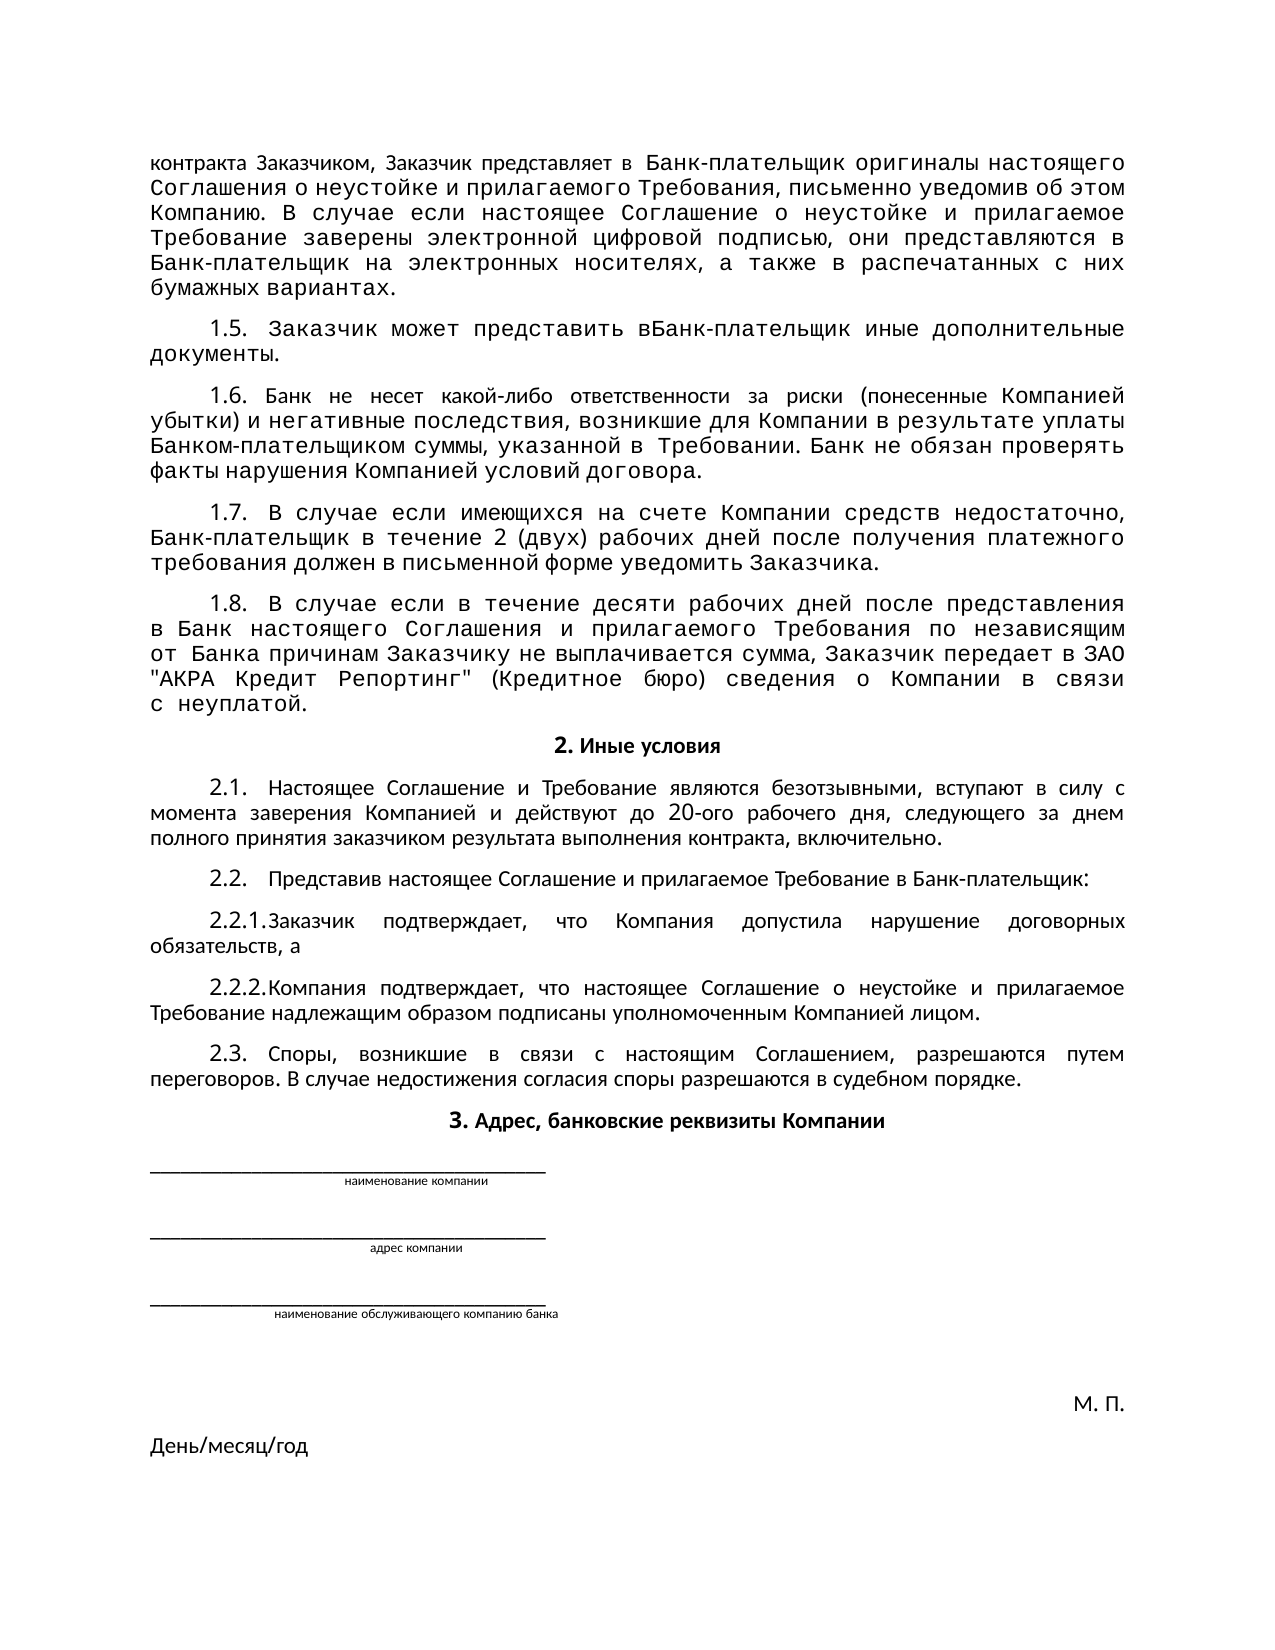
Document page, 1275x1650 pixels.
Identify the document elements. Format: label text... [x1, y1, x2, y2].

text 1.8. В случае если в течение десяти рабочих дней после представления в Банк настоящего Соглашения и прилагаемого Требования по независящим от Банка причинам Заказчику не выплачивается сумма, Заказчик передает в ЗАО "АКРА Кредит Репортинг" (Кредитное бюро) сведения о Компании в связи с неуплатой. [150, 592, 1125, 717]
text _______________________________________ [150, 1150, 1125, 1175]
text _______________________________________ [150, 1283, 1125, 1308]
text 3. Адрес, банковские реквизиты Компании [150, 1108, 1125, 1133]
text 1.6. Банк не несет какой-либо ответственности за риски (понесенные Компанией убытки) и негативные последствия, возникшие для Компании в результате уплаты Банком-плательщиком суммы, указанной в Требовании. Банк не обязан проверять факты нарушения Компанией условий договора. [150, 383, 1125, 483]
text 2.3. Споры, возникшие в связи с настоящим Соглашением, разрешаются путем переговоров. В случае недостижения согласия споры разрешаются в судебном порядке. [150, 1042, 1125, 1092]
text 2.2. Представив настоящее Соглашение и прилагаемое Требование в Банк-плательщик: [150, 867, 1125, 892]
text День/месяц/год [150, 1433, 1125, 1458]
text наименование компании [150, 1175, 682, 1200]
text наименование обслуживающего компанию банка [150, 1308, 682, 1333]
text _______________________________________ [150, 1217, 1125, 1242]
text 2.2.2. Компания подтверждает, что настоящее Соглашение о неустойке и прилагаемое Требование надлежащим образом подписаны уполномоченным Компанией лицом. [150, 975, 1125, 1025]
text М. П. [150, 1392, 1125, 1417]
text 1.7. В случае если имеющихся на счете Компании средств недостаточно, Банк-плательщик в течение 2 (двух) рабочих дней после получения платежного требования должен в письменной форме уведомить Заказчика. [150, 500, 1125, 575]
text 2. Иные условия [150, 733, 1125, 758]
text адрес компании [150, 1242, 682, 1267]
text 2.2.1. Заказчик подтверждает, что Компания допустила нарушение договорных обязательств, а [150, 908, 1125, 958]
text 1.5. Заказчик может представить вБанк-плательщик иные дополнительные документы. [150, 317, 1125, 367]
text 2.1. Настоящее Соглашение и Требование являются безотзывными, вступают в силу с момента заверения Компанией и действуют до 20-ого рабочего дня, следующего за днем полного принятия заказчиком результата выполнения контракта, включительно. [150, 775, 1125, 850]
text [150, 150, 1125, 300]
